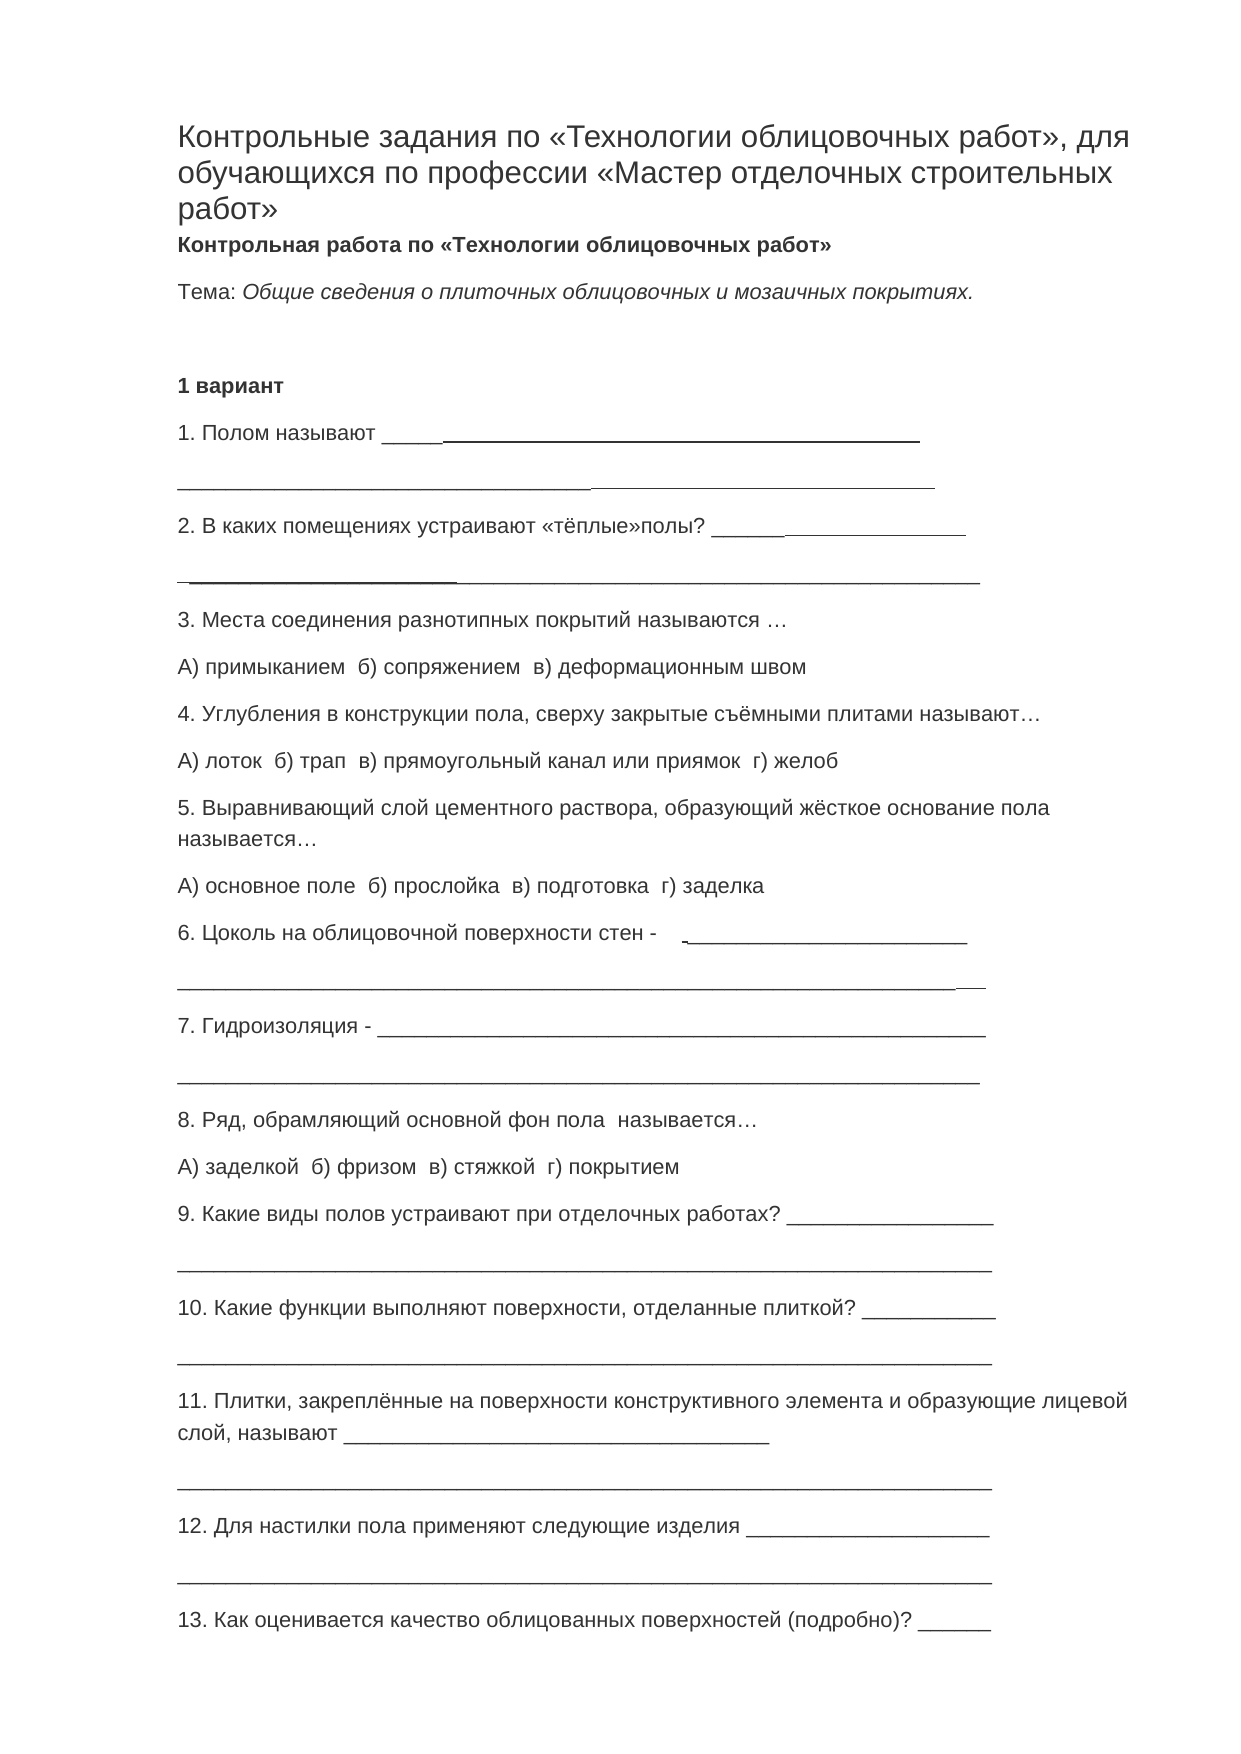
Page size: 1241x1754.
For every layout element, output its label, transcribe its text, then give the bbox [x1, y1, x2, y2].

text 6. Цоколь на облицовочной поверхности стен - _______________________ [177, 913, 1152, 945]
text Контрольная работа по «Технологии облицовочных работ» [177, 226, 1152, 257]
text 8. Ряд, обрамляющий основной фон пола называется… [177, 1101, 1152, 1132]
text 3. Места соединения разнотипных покрытий называются … [177, 601, 1152, 632]
text 13. Как оценивается качество облицованных поверхностей (подробно)? ______ [177, 1601, 1152, 1632]
text Тема: Общие сведения о плиточных облицовочных и мозаичных покрытиях. [177, 273, 1152, 304]
text ___________________________________________________________________ [177, 1460, 1152, 1492]
text __________________________________________________________________ [177, 1054, 1152, 1085]
text 7. Гидроизоляция - __________________________________________________ [177, 1007, 1152, 1038]
text 12. Для настилки пола применяют следующие изделия ____________________ [177, 1507, 1152, 1538]
text А) примыканием б) сопряжением в) деформационным швом [177, 648, 1152, 679]
text _________________________________________________________________ [177, 554, 1152, 585]
text 1 вариант [177, 367, 1152, 398]
text А) основное поле б) прослойка в) подготовка г) заделка [177, 867, 1152, 898]
text А) заделкой б) фризом в) стяжкой г) покрытием [177, 1148, 1152, 1179]
text __________________________________ [177, 460, 1152, 492]
text 10. Какие функции выполняют поверхности, отделанные плиткой? ___________ [177, 1288, 1152, 1320]
text 1. Полом называют _____ [177, 413, 1152, 445]
text 9. Какие виды полов устраивают при отделочных работах? _________________ [177, 1195, 1152, 1226]
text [177, 1554, 1152, 1585]
text 4. Углубления в конструкции пола, сверху закрытые съёмными плитами называют… [177, 695, 1152, 726]
text 5. Выравнивающий слой цементного раствора, образующий жёсткое основание пола называется… [177, 788, 1152, 851]
text А) лоток б) трап в) прямоугольный канал или приямок г) желоб [177, 742, 1152, 773]
text 2. В каких помещениях устраивают «тёплые»полы? ______ [177, 507, 1152, 538]
text ___________________________________________________________________ [177, 1335, 1152, 1367]
text Контрольные задания по «Технологии облицовочных работ», для обучающихся по профессии «Мастер отделочных строительных работ» [177, 118, 1152, 226]
text 11. Плитки, закреплённые на поверхности конструктивного элемента и образующие лицевой слой, называют ___________________________________ [177, 1382, 1152, 1445]
text ________________________________________________________________ [177, 960, 1152, 992]
text ___________________________________________________________________ [177, 1242, 1152, 1273]
